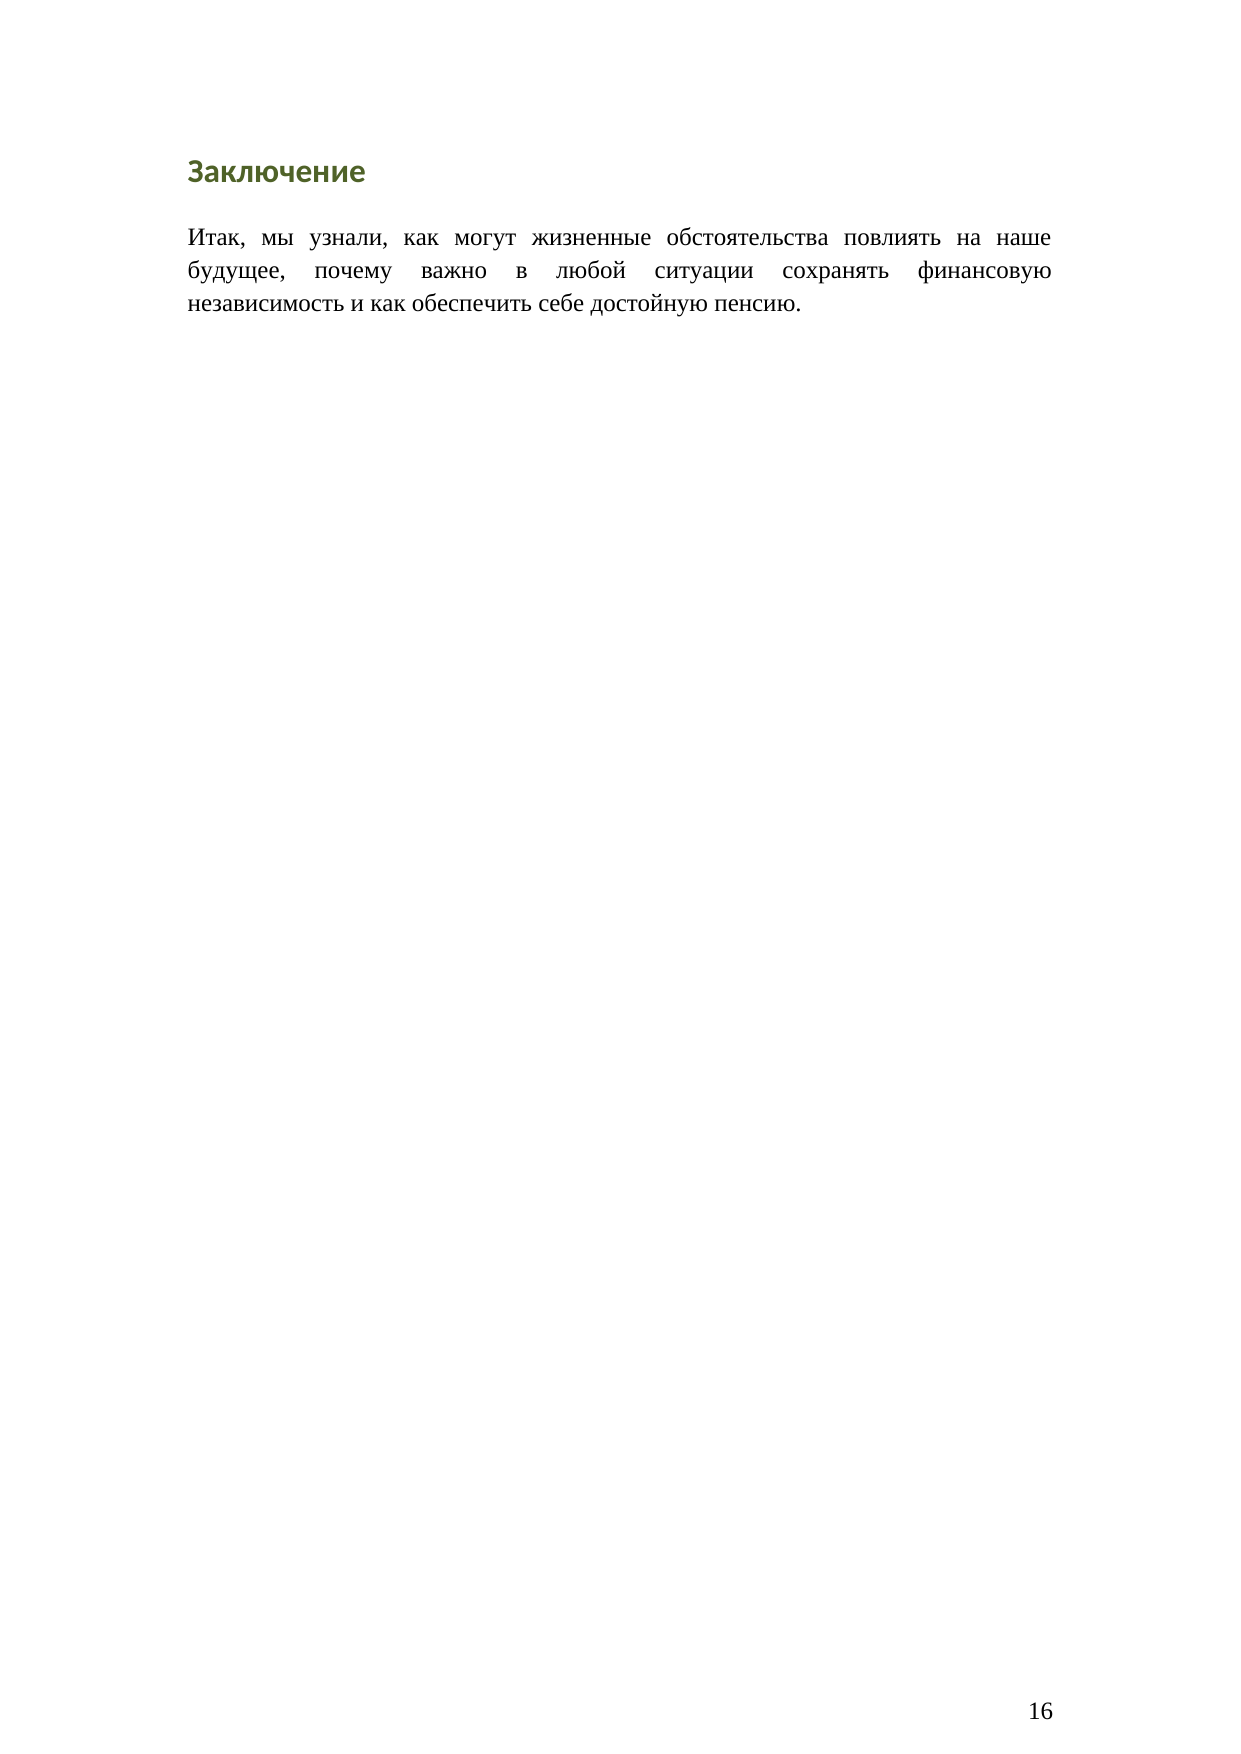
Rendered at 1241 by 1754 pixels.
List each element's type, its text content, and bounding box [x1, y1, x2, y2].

list Итак, мы узнали, как могут жизненные обстоятельства повлиять на наше будущее, почему важно в любой ситуации сохранять финансовую независимость и как обеспечить себе достойную пенсию. [187, 222, 1053, 317]
subtitle Заключение [187, 150, 1053, 191]
